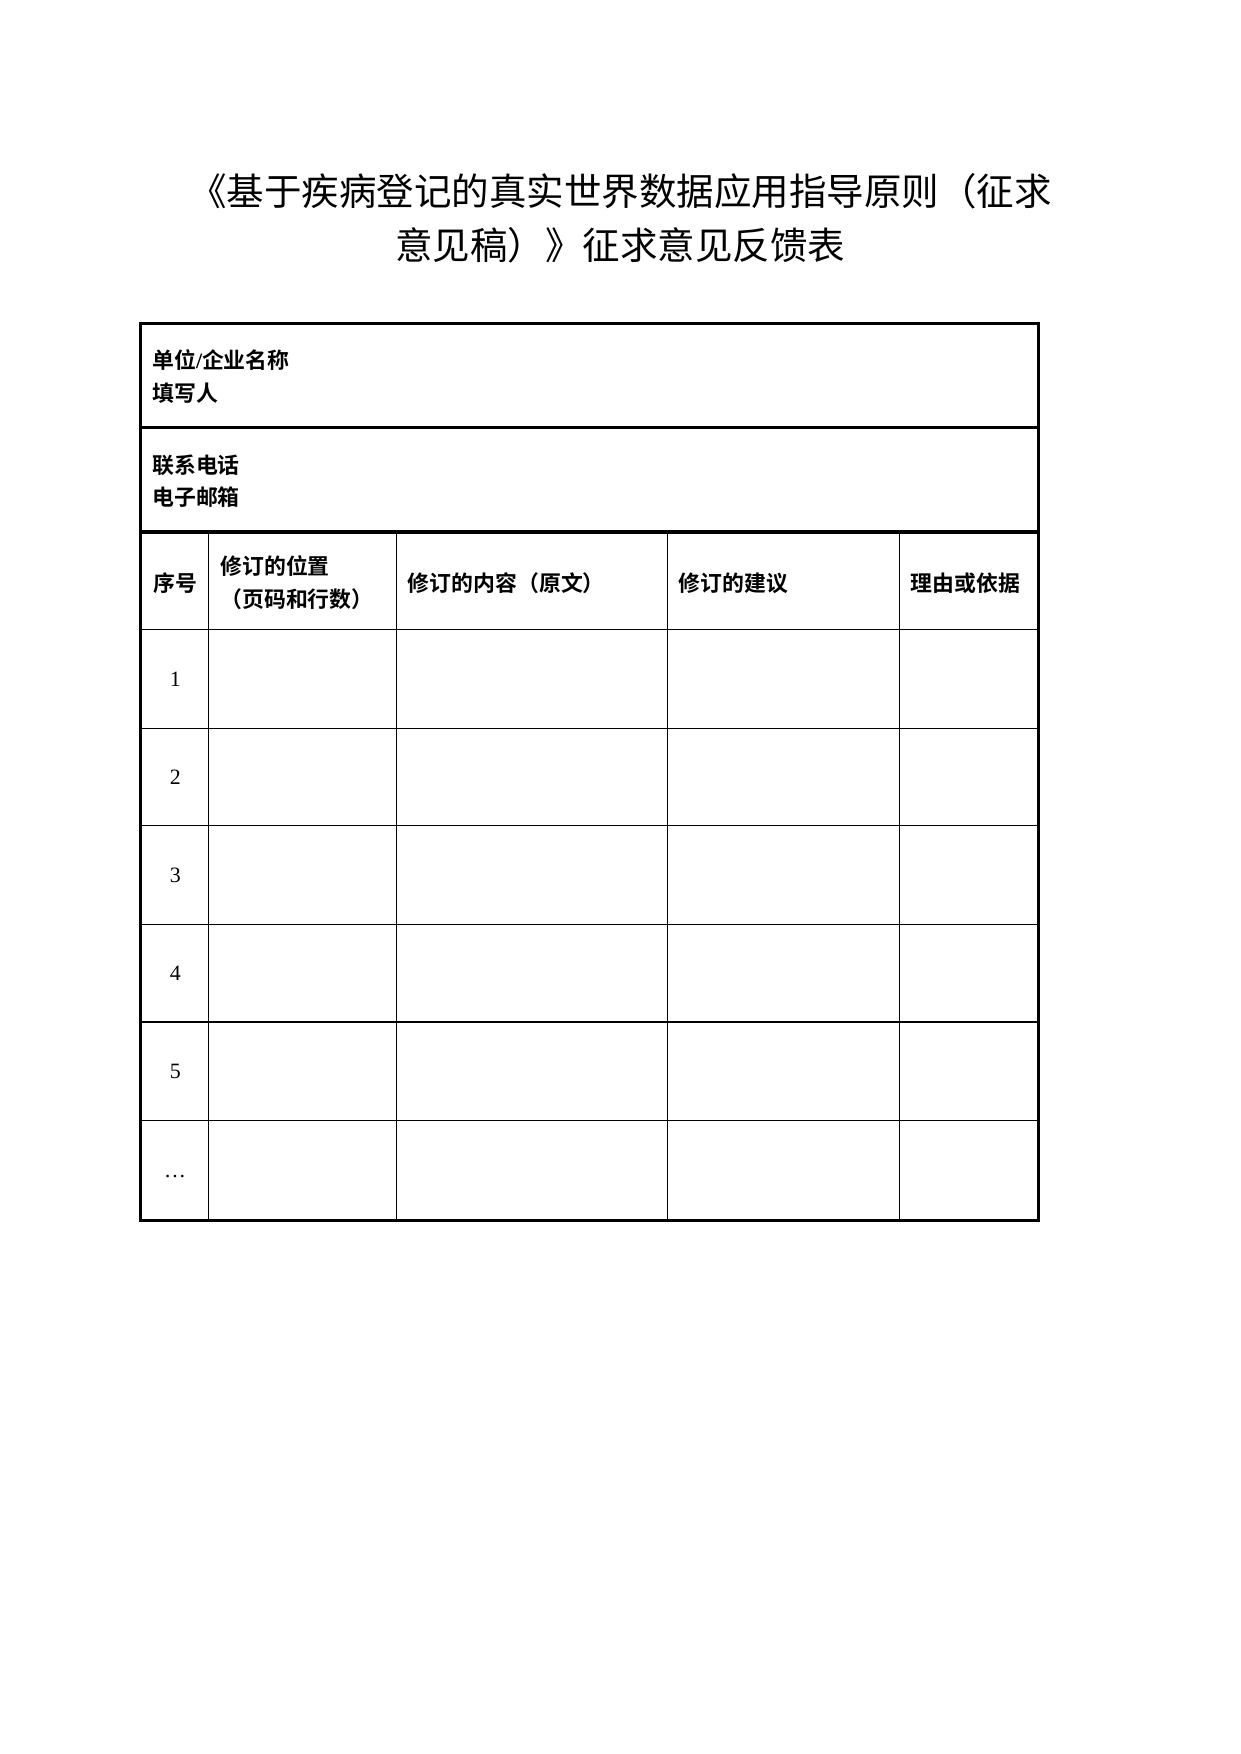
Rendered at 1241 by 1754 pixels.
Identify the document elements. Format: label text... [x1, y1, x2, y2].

table_cell 1 [142, 630, 208, 727]
table_cell 修订的位置 （页码和行数） [209, 534, 396, 629]
table_cell 修订的内容（原文） [397, 534, 667, 629]
table_cell 3 [142, 826, 208, 923]
table_cell 序号 [142, 534, 208, 629]
table_cell [397, 729, 667, 825]
table_cell [209, 1023, 396, 1119]
table_cell [900, 1121, 1037, 1218]
table_cell 修订的建议 [668, 534, 899, 629]
table_cell [209, 729, 396, 825]
table_cell [397, 1121, 667, 1218]
table_cell [209, 1121, 396, 1218]
table_cell [397, 826, 667, 923]
table_cell [397, 1023, 667, 1119]
table_header 单位/企业名称 填写人 [142, 325, 1037, 426]
table_cell [668, 925, 899, 1021]
table_cell [397, 630, 667, 727]
table_cell [668, 1121, 899, 1218]
table_cell [668, 729, 899, 825]
table_cell 4 [142, 925, 208, 1021]
table_cell 联系电话 电子邮箱 [142, 429, 1037, 530]
table_cell … [142, 1121, 208, 1218]
table_cell [209, 925, 396, 1021]
table_cell [668, 826, 899, 923]
text 《基于疾病登记的真实世界数据应用指导原则（征求意见稿）》征求意见反馈表 [187, 162, 1053, 271]
table_cell [668, 630, 899, 727]
table_cell [900, 925, 1037, 1021]
table_cell [209, 826, 396, 923]
table_cell [900, 729, 1037, 825]
table_cell [668, 1023, 899, 1119]
table_cell 2 [142, 729, 208, 825]
table_cell [900, 826, 1037, 923]
table_cell [209, 630, 396, 727]
table_cell [397, 925, 667, 1021]
table_cell [900, 630, 1037, 727]
table_cell 5 [142, 1023, 208, 1119]
table_cell [900, 1023, 1037, 1119]
table_cell 理由或依据 [900, 534, 1037, 629]
